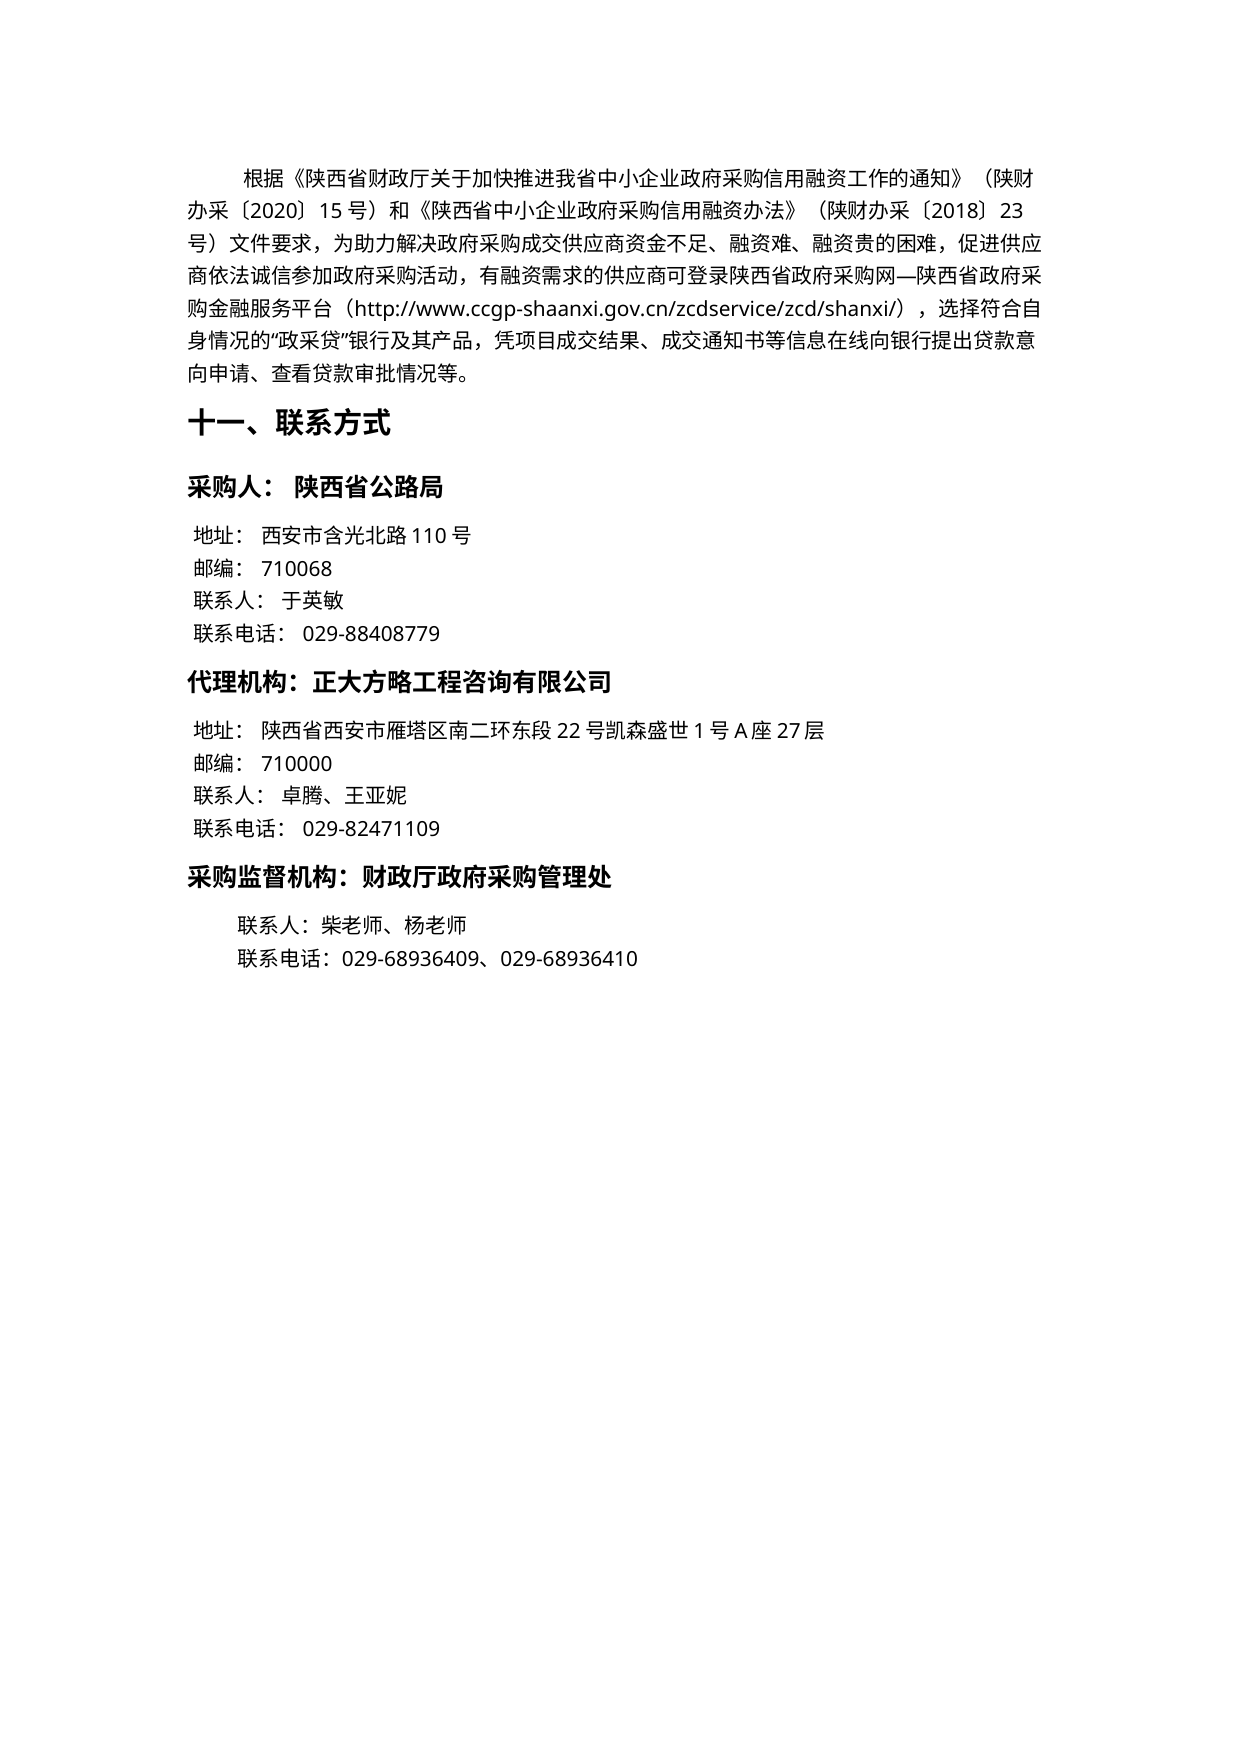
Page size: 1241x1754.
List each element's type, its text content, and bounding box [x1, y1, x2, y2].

text 根据《陕西省财政厅关于加快推进我省中小企业政府采购信用融资工作的通知》（陕财办采〔2020〕15 号）和《陕西省中小企业政府采购信用融资办法》（陕财办采〔2018〕23 号）文件要求，为助力解决政府采购成交供应商资金不足、融资难、融资贵的困难，促进供应商依法诚信参加政府采购活动，有融资需求的供应商可登录陕西省政府采购网—陕西省政府采购金融服务平台（http://www.ccgp-shaanxi.gov.cn/zcdservice/zcd/shanxi/），选择符合自身情况的“政采贷”银行及其产品，凭项目成交结果、成交通知书等信息在线向银行提出贷款意向申请、查看贷款审批情况等。 [187, 162, 1053, 389]
text 联系电话：029-68936409、029-68936410 [187, 942, 1053, 974]
text 十一、联系方式 [187, 389, 1053, 454]
text 联系电话： 029-82471109 [187, 812, 1053, 844]
text 联系人：柴老师、杨老师 [187, 909, 1053, 942]
text 采购人： 陕西省公路局 [187, 454, 1053, 519]
text 地址： 西安市含光北路110号 [187, 519, 1053, 552]
text 邮编： 710000 [187, 747, 1053, 779]
text 代理机构：正大方略工程咨询有限公司 [187, 649, 1053, 714]
text 联系人： 于英敏 [187, 584, 1053, 617]
text 邮编： 710068 [187, 552, 1053, 584]
text 采购监督机构：财政厅政府采购管理处 [187, 844, 1053, 909]
text 联系人： 卓腾、王亚妮 [187, 779, 1053, 812]
text 地址： 陕西省西安市雁塔区南二环东段22号凯森盛世1号A座27层 [187, 714, 1053, 747]
text 联系电话： 029-88408779 [187, 617, 1053, 649]
